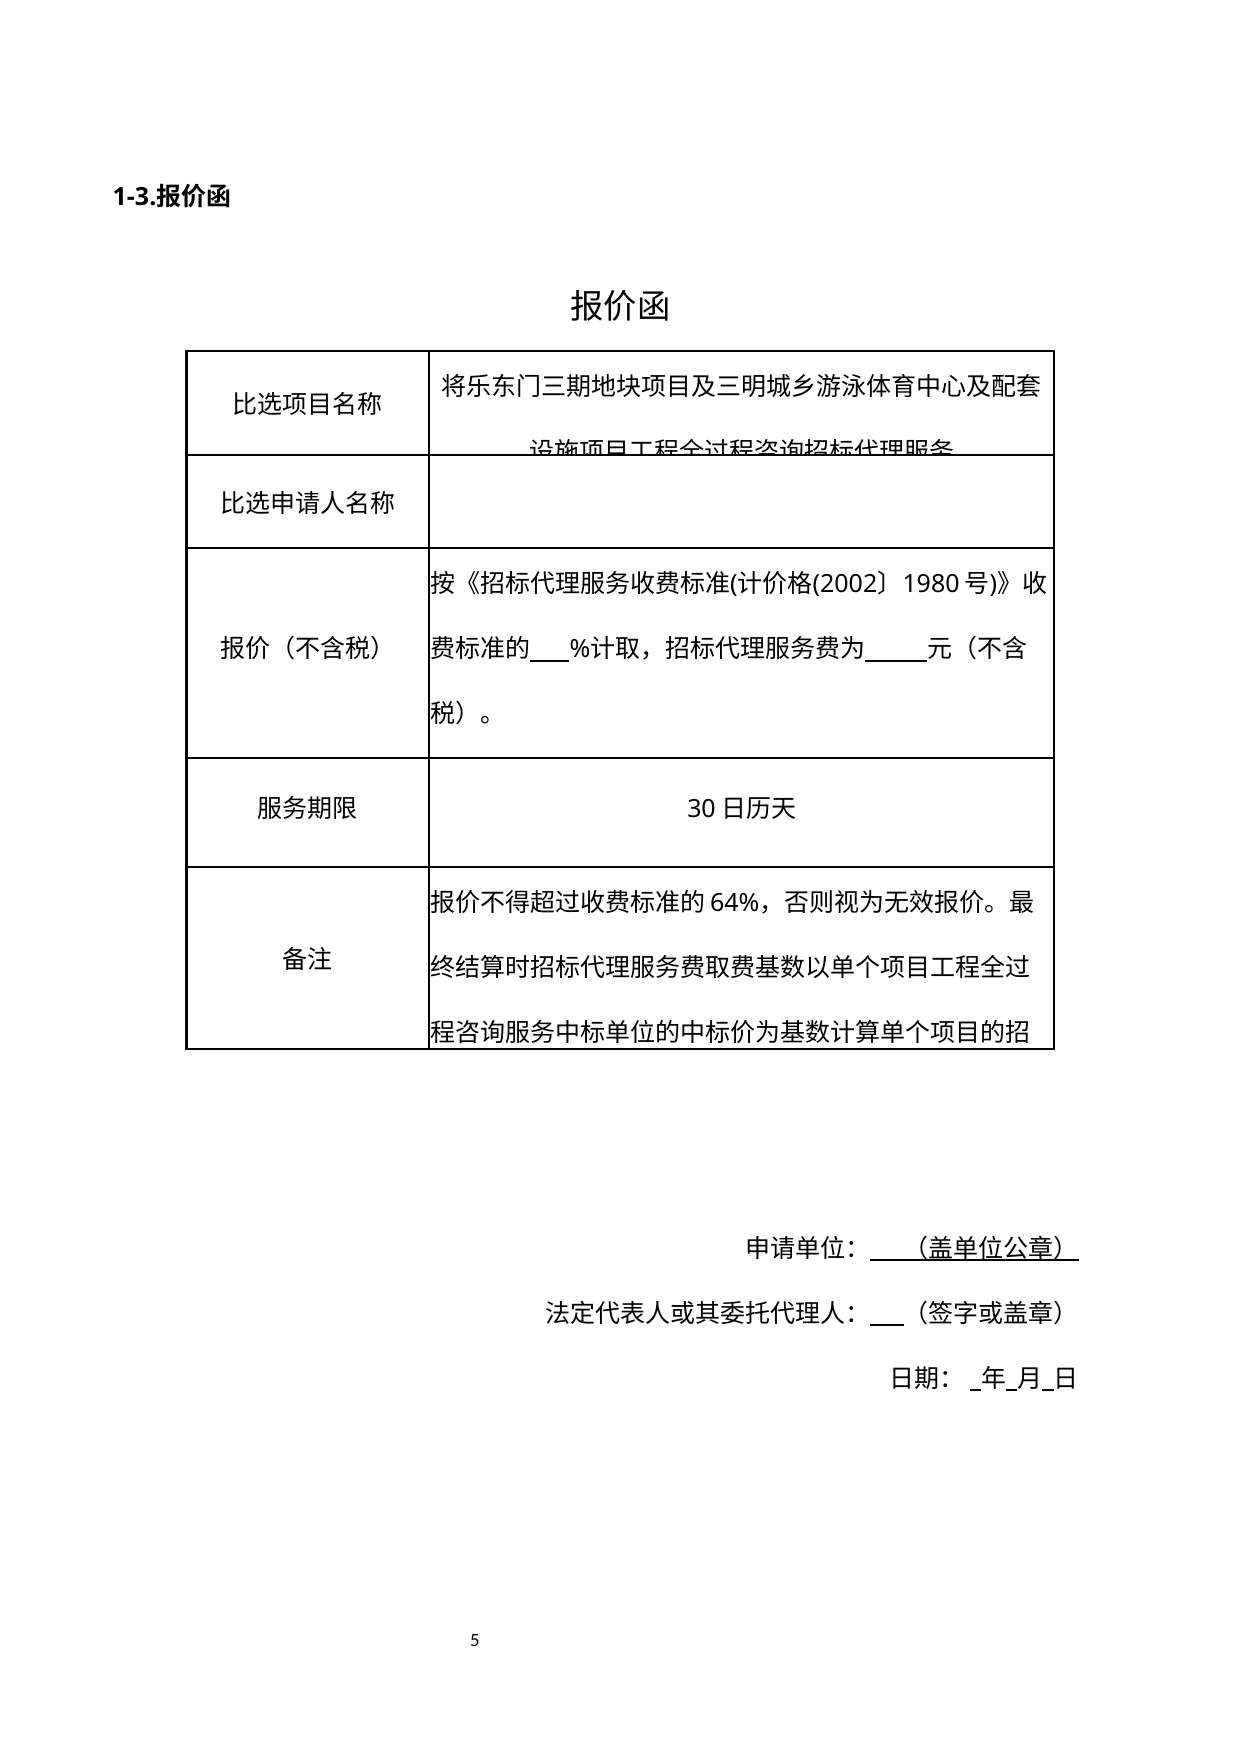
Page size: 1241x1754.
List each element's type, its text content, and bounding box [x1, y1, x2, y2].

table_cell 报价（不含税） [188, 549, 428, 757]
table_cell 备注 [188, 868, 428, 1048]
table_cell 比选申请人名称 [188, 456, 428, 547]
table_cell 报价不得超过收费标准的64%，否则视为无效报价。最终结算时招标代理服务费取费基数以单个项目工程全过程咨询服务中标单位的中标价为基数计算单个项目的招标代理服务费。优惠系数与服务费计算有偏差的，以优惠系数为准。 [430, 868, 1053, 1048]
text 申请单位： （盖单位公章） [112, 1214, 1078, 1279]
text 报价函 [112, 272, 1128, 337]
text 日期： 年 月 日 [112, 1344, 1078, 1409]
table_cell 30日历天 [430, 759, 1053, 866]
table_cell [430, 456, 1053, 547]
table_cell 按《招标代理服务收费标准(计价格(2002〕1980号)》收费标准的 %计取，招标代理服务费为 元（不含税）。 [430, 549, 1053, 757]
table_header 比选项目名称 [188, 352, 428, 453]
text 1-3.报价函 [112, 162, 1128, 227]
text 法定代表人或其委托代理人： （签字或盖章） [112, 1279, 1078, 1344]
table_cell 服务期限 [188, 759, 428, 866]
table_header 将乐东门三期地块项目及三明城乡游泳体育中心及配套设施项目工程全过程咨询招标代理服务 [430, 352, 1053, 453]
